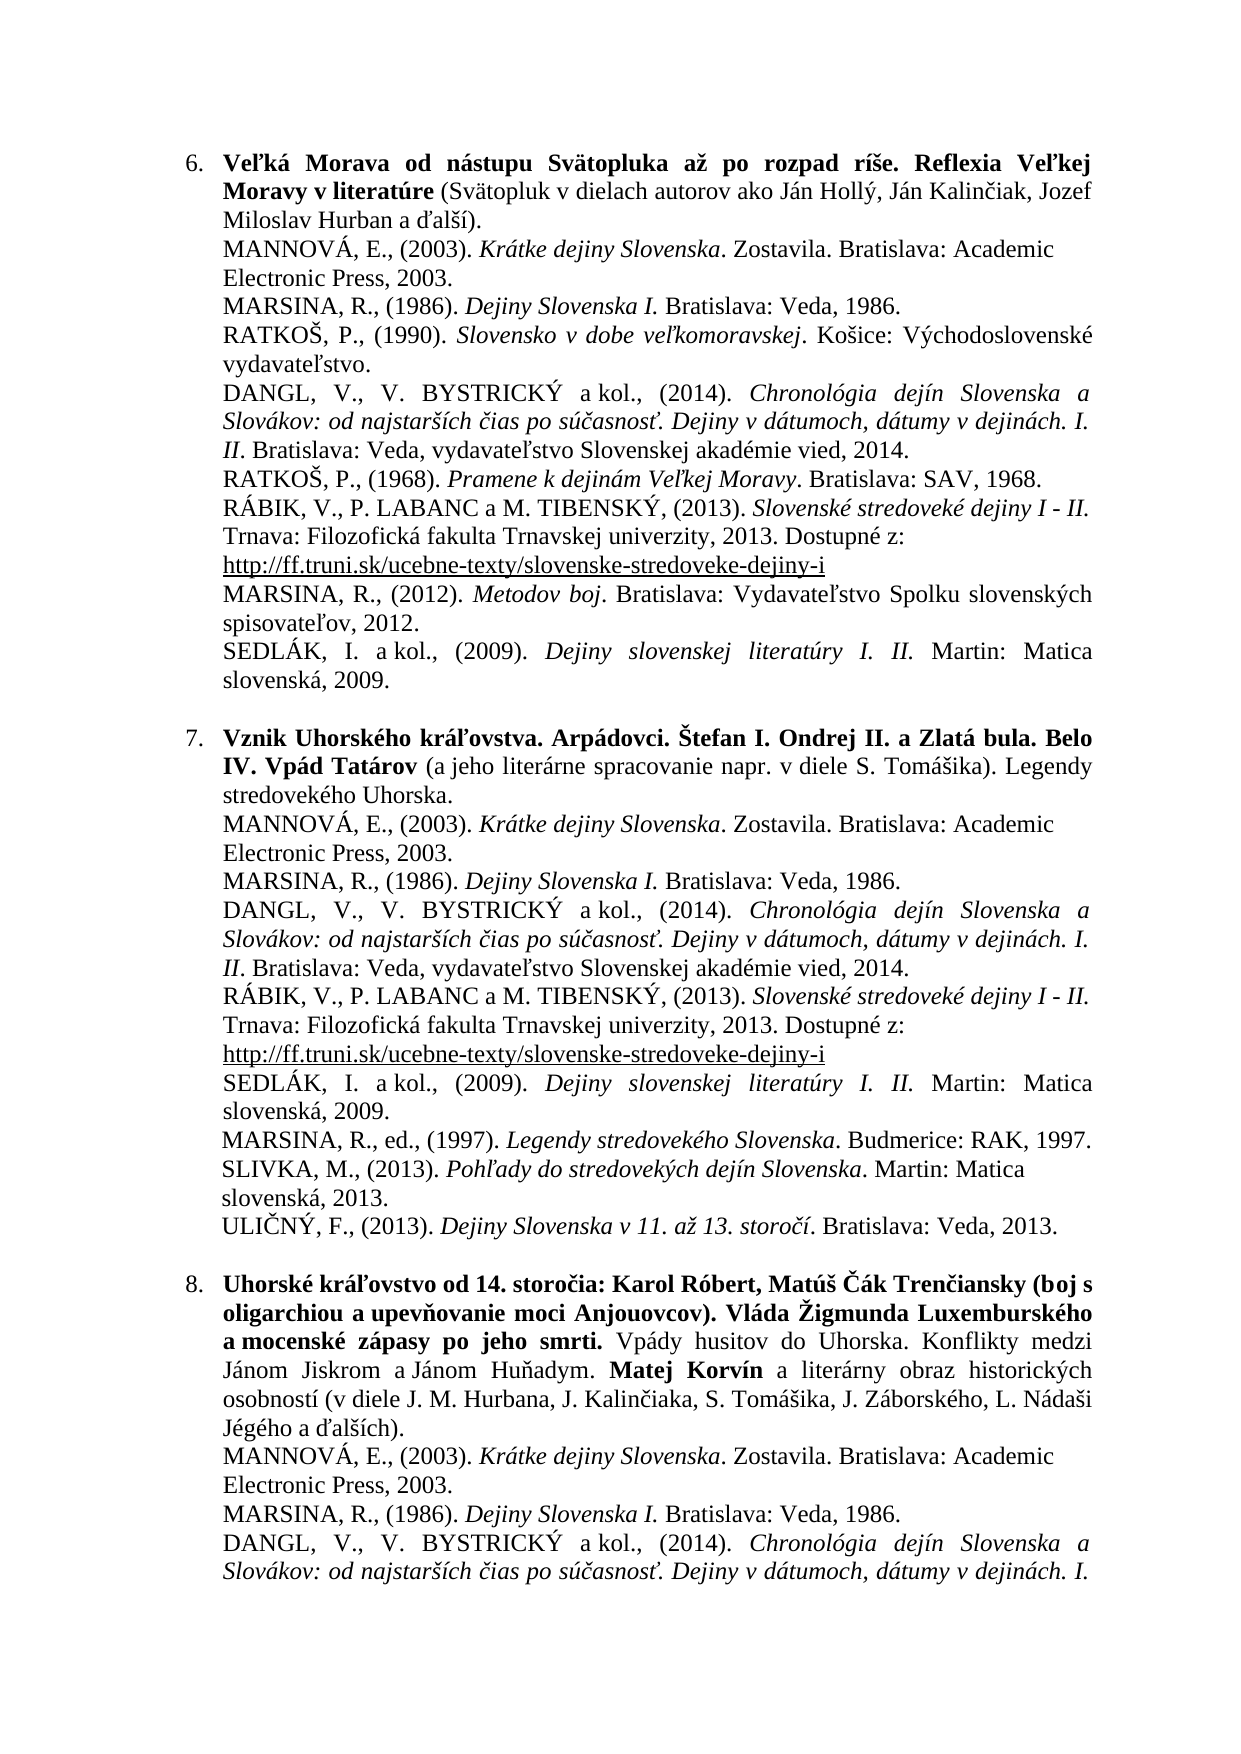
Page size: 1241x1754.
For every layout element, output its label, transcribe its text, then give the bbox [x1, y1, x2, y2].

text RÁBIK, V., P. LABANC a M. TIBENSKÝ, (2013). Slovenské stredoveké dejiny I - II. Trnava: Filozofická fakulta Trnavskej univerzity, 2013. Dostupné z: [223, 493, 1093, 550]
list MARSINA, R., (1986). Dejiny Slovenska I. Bratislava: Veda, 1986. [223, 291, 1093, 320]
list MARSINA, R., (1986). Dejiny Slovenska I. Bratislava: Veda, 1986. [223, 1499, 1093, 1528]
list MANNOVÁ, E., (2003). Krátke dejiny Slovenska. Zostavila. Bratislava: Academic Electronic Press, 2003. [223, 809, 1093, 866]
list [223, 1528, 1093, 1585]
text ULIČNÝ, F., (2013). Dejiny Slovenska v 11. až 13. storočí. Bratislava: Veda, 2013. [148, 1211, 1093, 1240]
list MARSINA, R., (2012). Metodov boj. Bratislava: Vydavateľstvo Spolku slovenských spisovateľov, 2012. [223, 579, 1093, 636]
list Vznik Uhorského kráľovstva. Arpádovci. Štefan I. Ondrej II. a Zlatá bula. Belo IV. Vpád Tatárov (a jeho literárne spracovanie napr. v diele S. Tomášika). Legendy stredovekého Uhorska. [185, 723, 1093, 809]
list SEDLÁK, I. a kol., (2009). Dejiny slovenskej literatúry I. II. Martin: Matica slovenská, 2009. [223, 636, 1093, 694]
text MARSINA, R., ed., (1997). Legendy stredovekého Slovenska. Budmerice: RAK, 1997. [148, 1125, 1093, 1154]
list MANNOVÁ, E., (2003). Krátke dejiny Slovenska. Zostavila. Bratislava: Academic Electronic Press, 2003. [223, 1441, 1093, 1499]
text http://ff.truni.sk/ucebne-texty/slovenske-stredoveke-dejiny-i [223, 1039, 1093, 1068]
list Uhorské kráľovstvo od 14. storočia: Karol Róbert, Matúš Čák Trenčiansky (boj s oligarchiou a upevňovanie moci Anjouovcov). Vláda Žigmunda Luxemburského a mocenské zápasy po jeho smrti. Vpády husitov do Uhorska. Konflikty medzi Jánom Jiskrom a Jánom Huňadym. Matej Korvín a literárny obraz historických osobností (v diele J. M. Hurbana, J. Kalinčiaka, S. Tomášika, J. Záborského, L. Nádaši Jégého a ďalších). [185, 1269, 1093, 1441]
list RATKOŠ, P., (1990). Slovensko v dobe veľkomoravskej. Košice: Východoslovenské vydavateľstvo. [223, 320, 1093, 378]
text SLIVKA, M., (2013). Pohľady do stredovekých dejín Slovenska. Martin: Matica slovenská, 2013. [221, 1154, 1093, 1211]
list SEDLÁK, I. a kol., (2009). Dejiny slovenskej literatúry I. II. Martin: Matica slovenská, 2009. [223, 1068, 1093, 1125]
list Veľká Morava od nástupu Svätopluka až po rozpad ríše. Reflexia Veľkej Moravy v literatúre (Svätopluk v dielach autorov ako Ján Hollý, Ján Kalinčiak, Jozef Miloslav Hurban a ďalší). [185, 148, 1093, 234]
list MARSINA, R., (1986). Dejiny Slovenska I. Bratislava: Veda, 1986. [223, 866, 1093, 895]
list RATKOŠ, P., (1968). Pramene k dejinám Veľkej Moravy. Bratislava: SAV, 1968. [223, 464, 1093, 493]
list MANNOVÁ, E., (2003). Krátke dejiny Slovenska. Zostavila. Bratislava: Academic Electronic Press, 2003. [223, 234, 1093, 291]
text http://ff.truni.sk/ucebne-texty/slovenske-stredoveke-dejiny-i [223, 550, 1093, 579]
text RÁBIK, V., P. LABANC a M. TIBENSKÝ, (2013). Slovenské stredoveké dejiny I - II. Trnava: Filozofická fakulta Trnavskej univerzity, 2013. Dostupné z: [223, 981, 1093, 1039]
